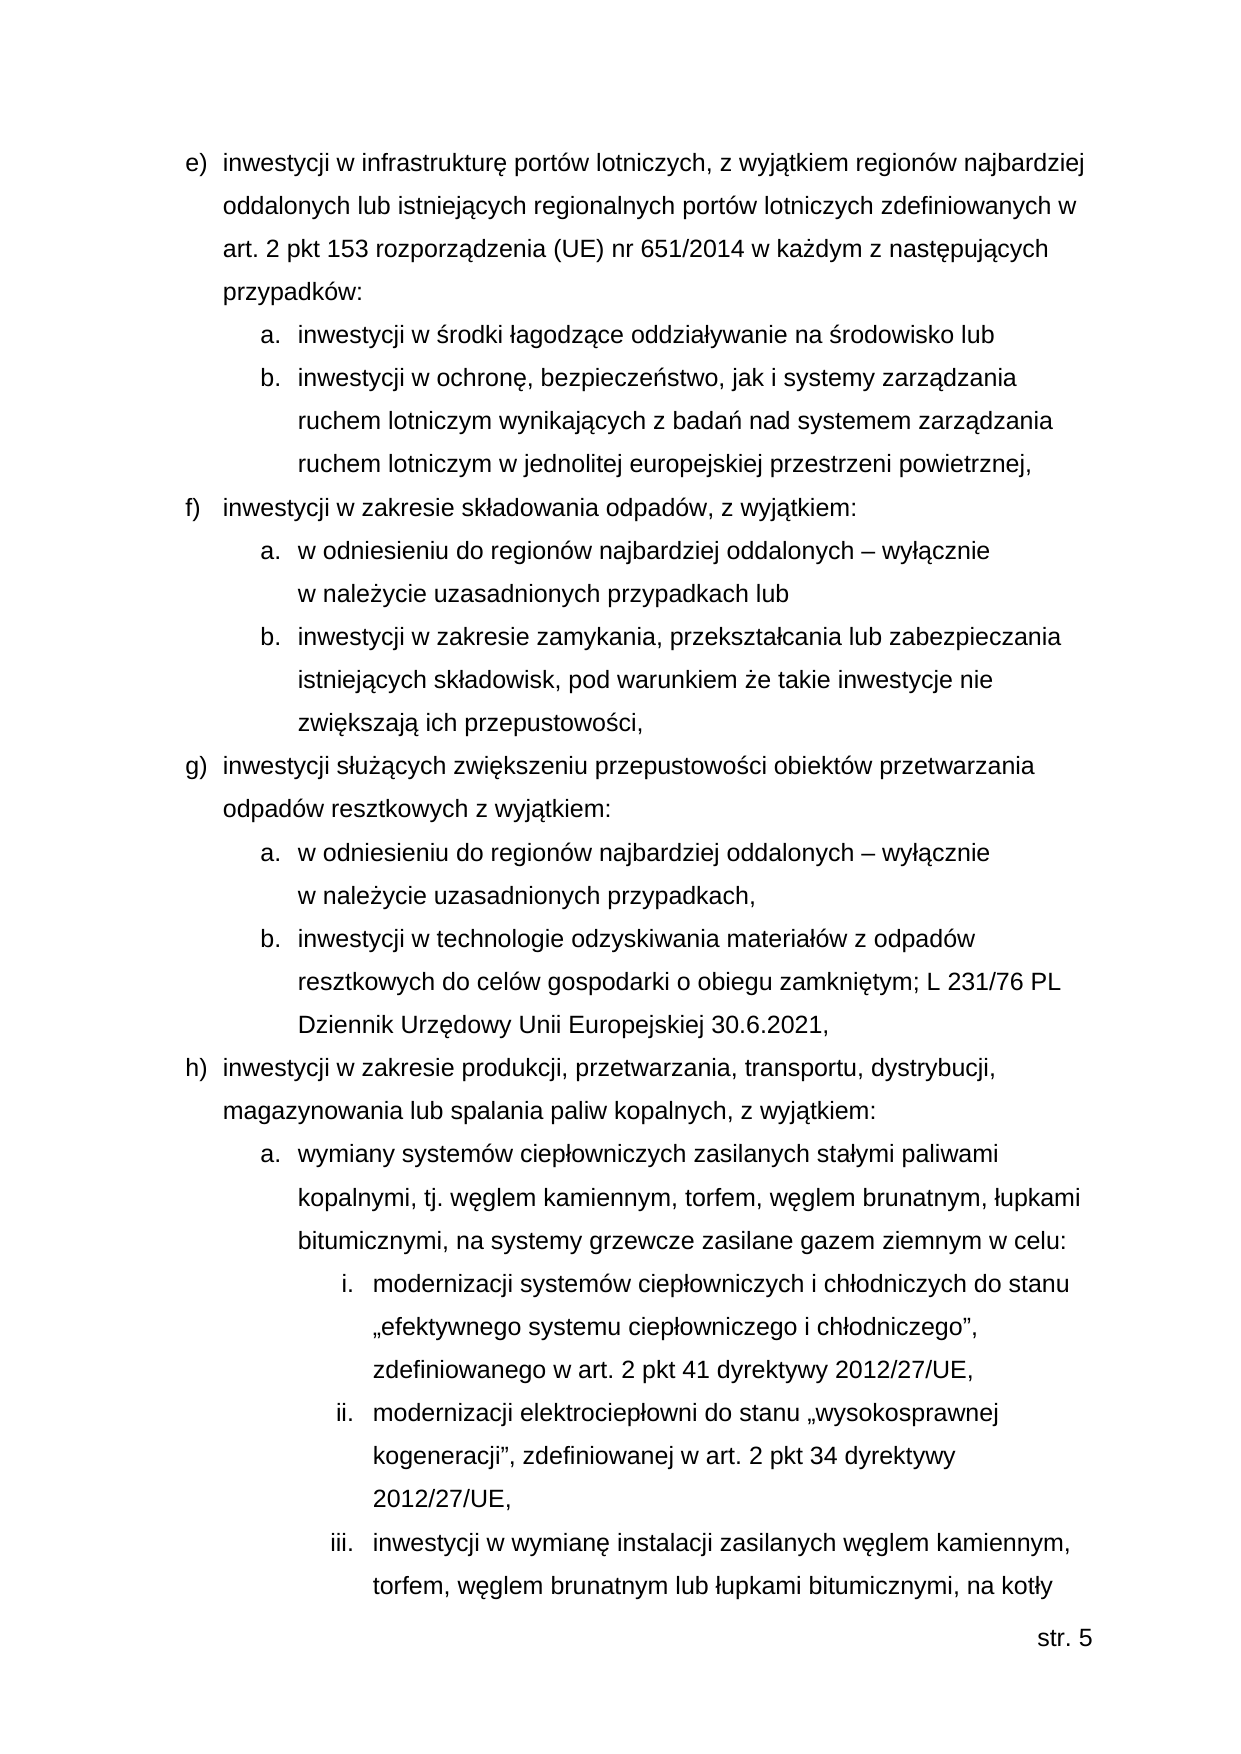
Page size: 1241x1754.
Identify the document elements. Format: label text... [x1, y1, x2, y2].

list inwestycji w środki łagodzące oddziaływanie na środowisko lub [260, 320, 1093, 349]
list inwestycji w zakresie zamykania, przekształcania lub zabezpieczania istniejących składowisk, pod warunkiem że takie inwestycje nie zwiększają ich przepustowości, [260, 622, 1093, 737]
list modernizacji elektrociepłowni do stanu „wysokosprawnej kogeneracji”, zdefiniowanej w art. 2 pkt 34 dyrektywy 2012/27/UE, [354, 1398, 1093, 1513]
list wymiany systemów ciepłowniczych zasilanych stałymi paliwami kopalnymi, tj. węglem kamiennym, torfem, węglem brunatnym, łupkami bitumicznymi, na systemy grzewcze zasilane gazem ziemnym w celu: [260, 1139, 1093, 1254]
list w odniesieniu do regionów najbardziej oddalonych – wyłącznie w należycie uzasadnionych przypadkach, [260, 838, 1093, 909]
list inwestycji w technologie odzyskiwania materiałów z odpadów resztkowych do celów gospodarki o obiegu zamkniętym; L 231/76 PL Dziennik Urzędowy Unii Europejskiej 30.6.2021, [260, 924, 1093, 1039]
list inwestycji w ochronę, bezpieczeństwo, jak i systemy zarządzania ruchem lotniczym wynikających z badań nad systemem zarządzania ruchem lotniczym w jednolitej europejskiej przestrzeni powietrznej, [260, 363, 1093, 478]
list inwestycji służących zwiększeniu przepustowości obiektów przetwarzania odpadów resztkowych z wyjątkiem: [185, 751, 1093, 823]
list inwestycji w infrastrukturę portów lotniczych, z wyjątkiem regionów najbardziej oddalonych lub istniejących regionalnych portów lotniczych zdefiniowanych w art. 2 pkt 153 rozporządzenia (UE) nr 651/2014 w każdym z następujących przypadków: [185, 148, 1093, 306]
list inwestycji w zakresie składowania odpadów, z wyjątkiem: [185, 493, 1093, 521]
list w odniesieniu do regionów najbardziej oddalonych – wyłącznie w należycie uzasadnionych przypadkach lub [260, 536, 1093, 608]
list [354, 1528, 1093, 1599]
list inwestycji w zakresie produkcji, przetwarzania, transportu, dystrybucji, magazynowania lub spalania paliw kopalnych, z wyjątkiem: [185, 1053, 1093, 1125]
list modernizacji systemów ciepłowniczych i chłodniczych do stanu „efektywnego systemu ciepłowniczego i chłodniczego”, zdefiniowanego w art. 2 pkt 41 dyrektywy 2012/27/UE, [354, 1269, 1093, 1384]
